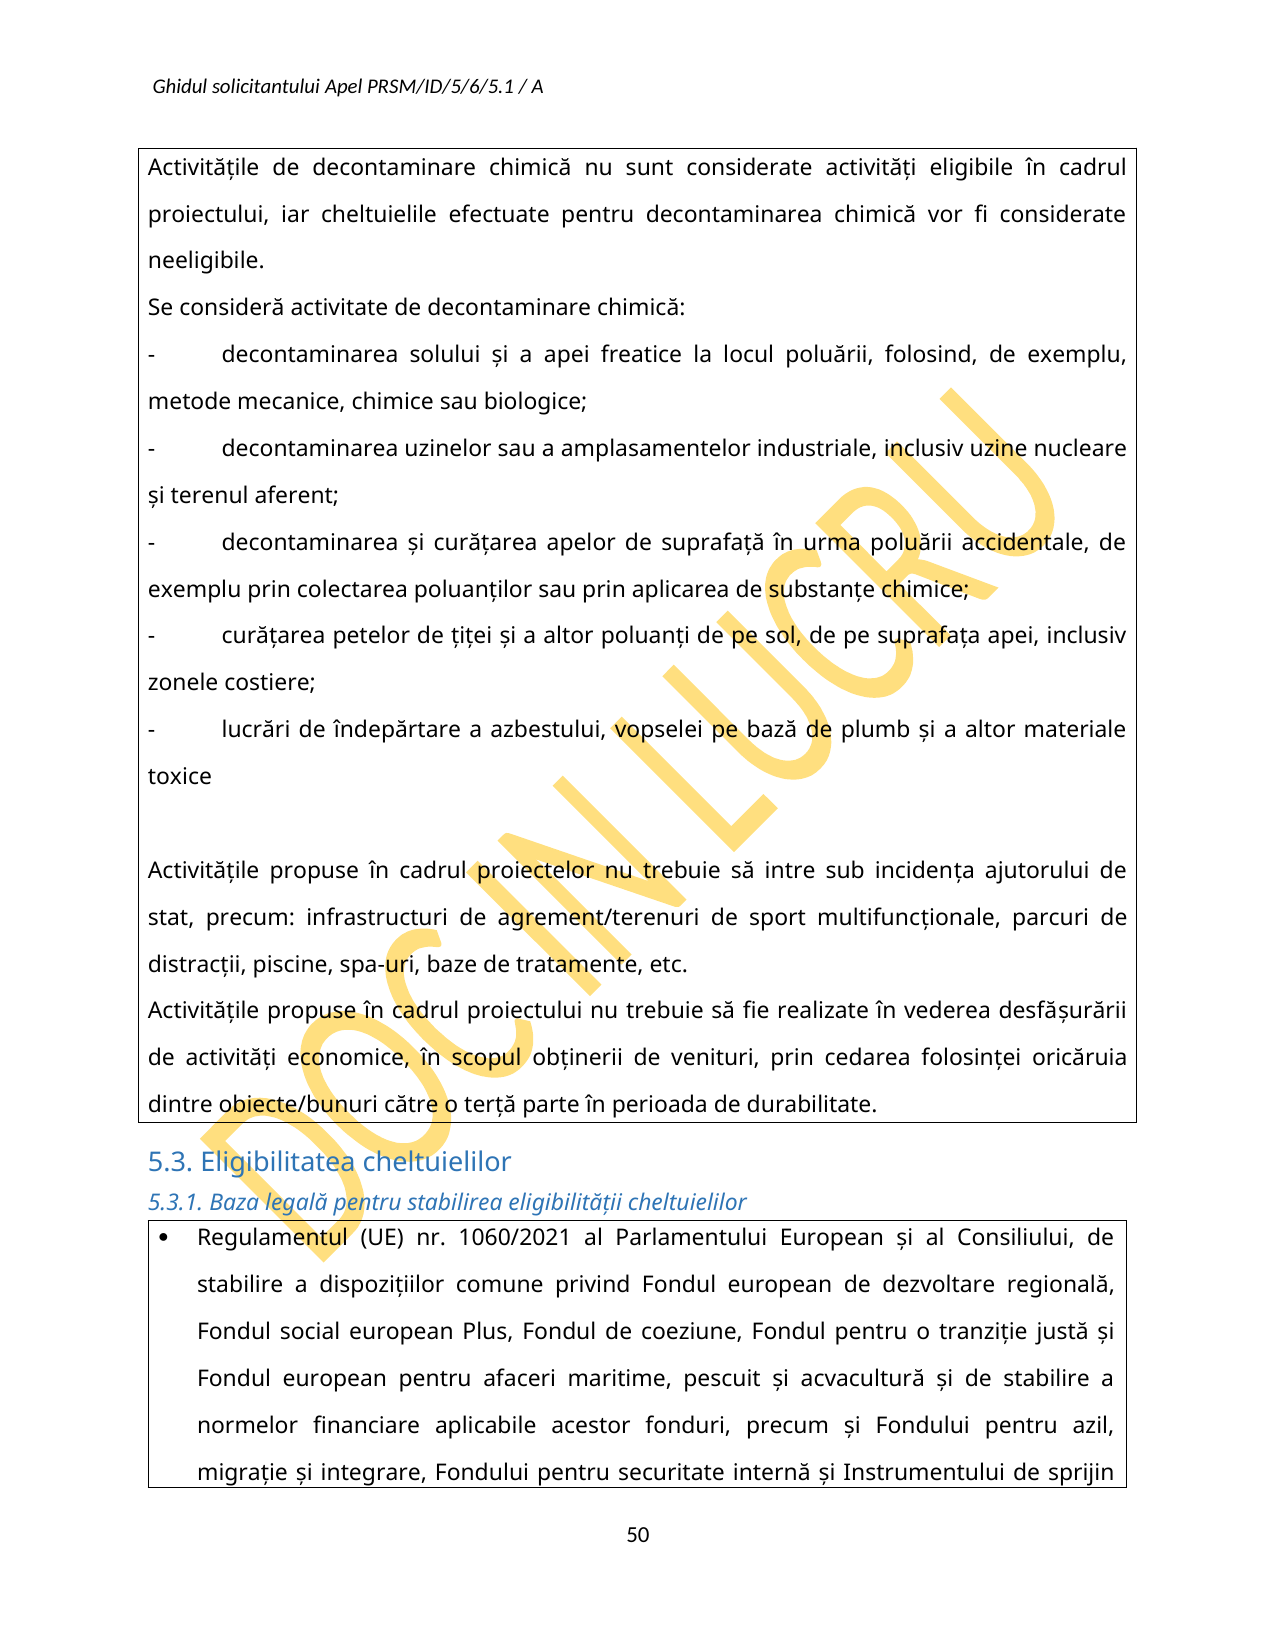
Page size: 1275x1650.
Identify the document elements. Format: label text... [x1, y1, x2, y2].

subtitle 5.3.1. Baza legală pentru stabilirea eligibilității cheltuielilor [148, 1186, 1127, 1218]
text - decontaminarea uzinelor sau a amplasamentelor industriale, inclusiv uzine nucleare și terenul aferent; [139, 429, 1136, 510]
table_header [149, 1221, 1126, 1487]
text Activităţile propuse în cadrul proiectelor nu trebuie să intre sub incidenţa ajutorului de stat, precum: infrastructuri de agrement/terenuri de sport multifuncţionale, parcuri de distracţii, piscine, spa-uri, baze de tratamente, etc. [139, 851, 1136, 979]
text Activitățile de decontaminare chimică nu sunt considerate activități eligibile în cadrul proiectului, iar cheltuielile efectuate pentru decontaminarea chimică vor fi considerate neeligibile. [139, 149, 1136, 276]
text - decontaminarea solului și a apei freatice la locul poluării, folosind, de exemplu, metode mecanice, chimice sau biologice; [139, 335, 1136, 416]
text - curățarea petelor de țiței și a altor poluanți de pe sol, de pe suprafața apei, inclusiv zonele costiere; [139, 616, 1136, 698]
subtitle 5.3. Eligibilitatea cheltuielilor [148, 1142, 1127, 1179]
text - decontaminarea și curățarea apelor de suprafață în urma poluării accidentale, de exemplu prin colectarea poluanților sau prin aplicarea de substanțe chimice; [139, 523, 1136, 604]
text Activităţile propuse în cadrul proiectului nu trebuie să fie realizate în vederea desfăşurării de activităţi economice, în scopul obţinerii de venituri, prin cedarea folosinţei oricăruia dintre obiecte/bunuri către o terţă parte în perioada de durabilitate. [139, 991, 1136, 1122]
text Se consideră activitate de decontaminare chimică: [139, 288, 1136, 323]
text - lucrări de îndepărtare a azbestului, vopselei pe bază de plumb și a altor materiale toxice [139, 710, 1136, 791]
